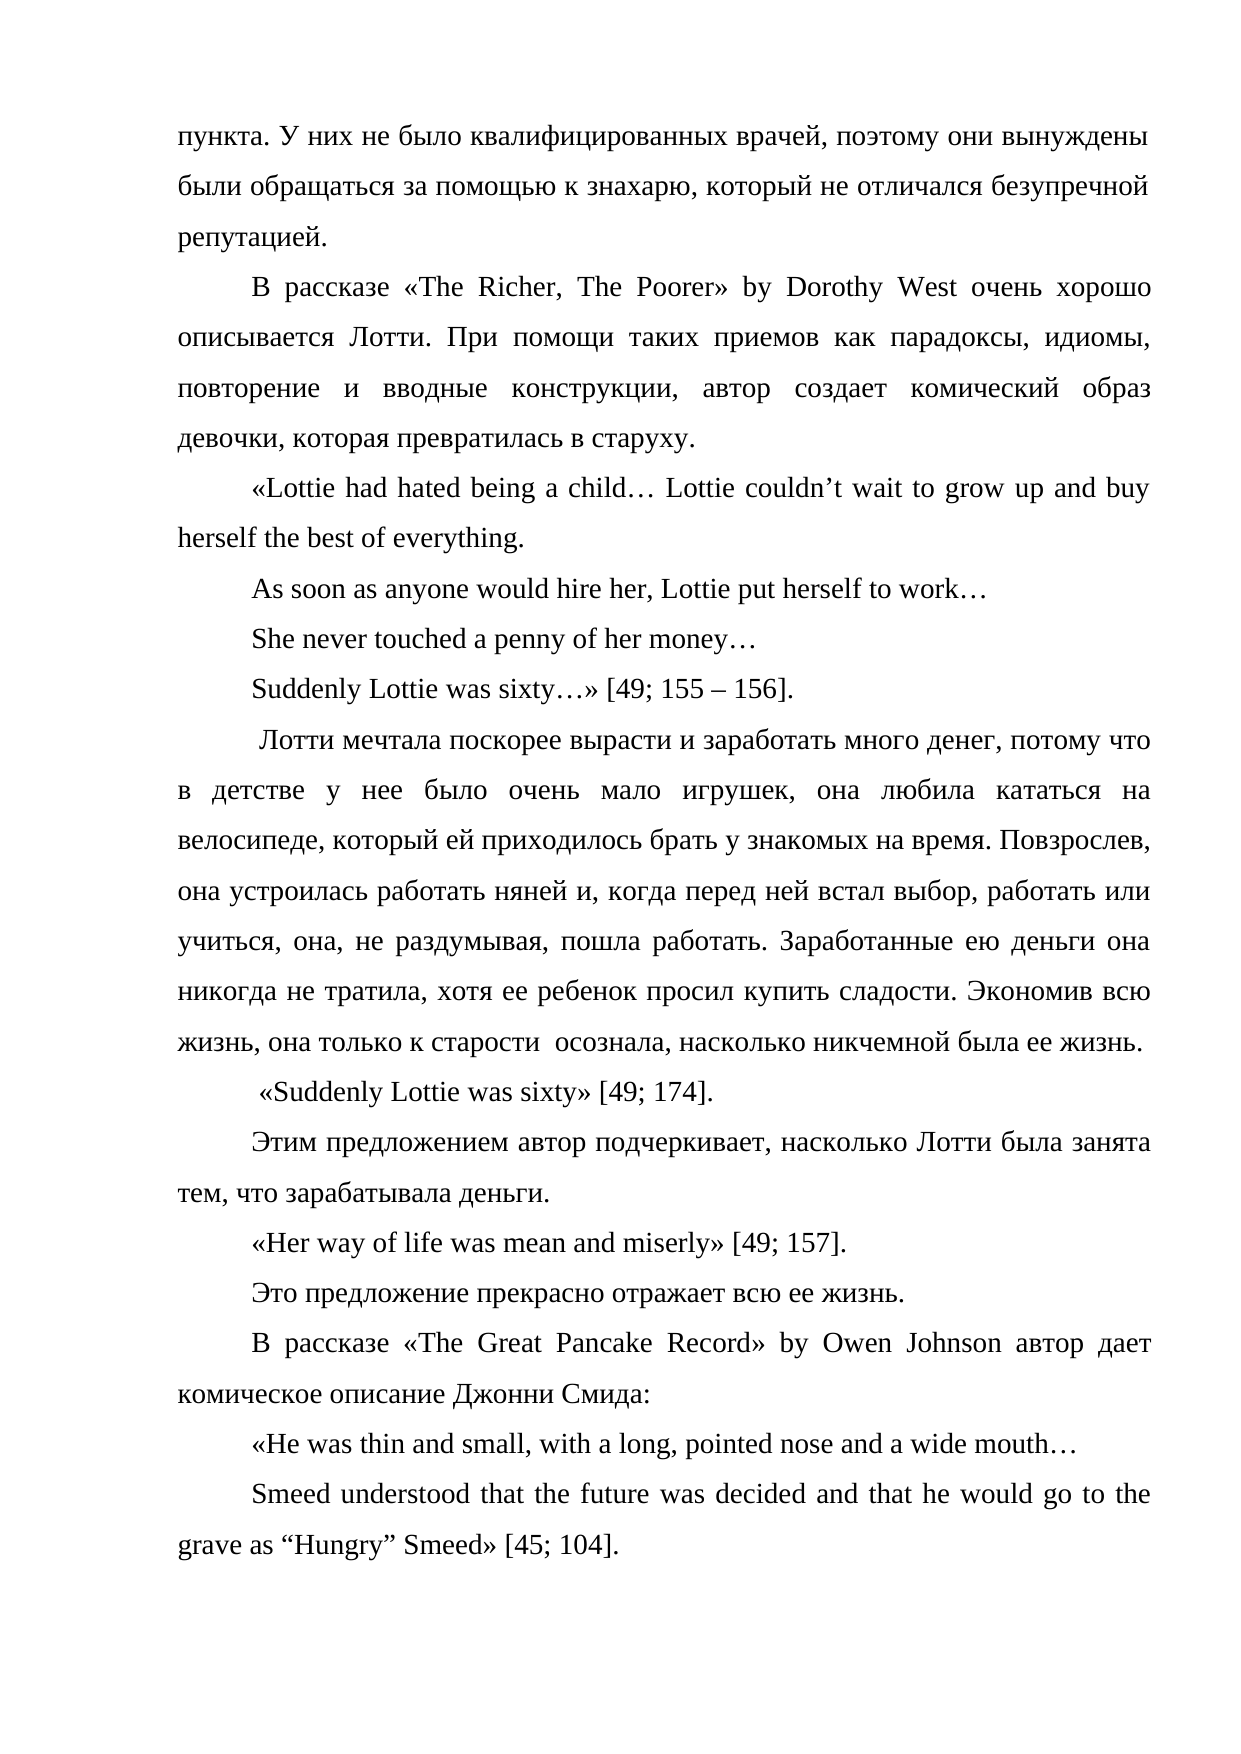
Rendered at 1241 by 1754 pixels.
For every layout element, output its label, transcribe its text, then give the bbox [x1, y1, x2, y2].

text She never touched a penny of her money… [177, 621, 1152, 655]
text Suddenly Lottie was sixty…» [49; 155 – 156]. [177, 672, 1152, 705]
text В рассказе «The Great Pancake Record» by Owen Johnson автор дает комическое описание Джонни Смида: [177, 1326, 1152, 1409]
text «Her way of life was mean and miserly» [49; 157]. [177, 1225, 1152, 1258]
text В рассказе «The Richer, The Poorer» by Dorothy West очень хорошо описывается Лотти. При помощи таких приемов как парадоксы, идиомы, повторение и вводные конструкции, автор создает комический образ девочки, которая превратилась в старуху. [177, 269, 1152, 453]
text Этим предложением автор подчеркивает, насколько Лотти была занята тем, что зарабатывала деньги. [177, 1124, 1152, 1208]
text Это предложение прекрасно отражает всю ее жизнь. [177, 1275, 1152, 1309]
text «Lottie had hated being a child… Lottie couldn’t wait to grow up and buy herself the best of everything. [177, 470, 1152, 554]
text «He was thin and small, with a long, pointed nose and a wide mouth… [177, 1426, 1152, 1460]
text Smeed understood that the future was decided and that he would go to the grave as “Hungry” Smeed» [45; 104]. [177, 1477, 1152, 1560]
text Лотти мечтала поскорее вырасти и заработать много денег, потому что в детстве у нее было очень мало игрушек, она любила кататься на велосипеде, который ей приходилось брать у знакомых на время. Повзрослев, она устроилась работать няней и, когда перед ней встал выбор, работать или учиться, она, не раздумывая, пошла работать. Заработанные ею деньги она никогда не тратила, хотя ее ребенок просил купить сладости. Экономив всю жизнь, она только к старости осознала, насколько никчемной была ее жизнь. [177, 722, 1152, 1057]
text «Suddenly Lottie was sixty» [49; 174]. [177, 1074, 1152, 1108]
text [177, 118, 1150, 252]
text As soon as anyone would hire her, Lottie put herself to work… [177, 571, 1152, 604]
